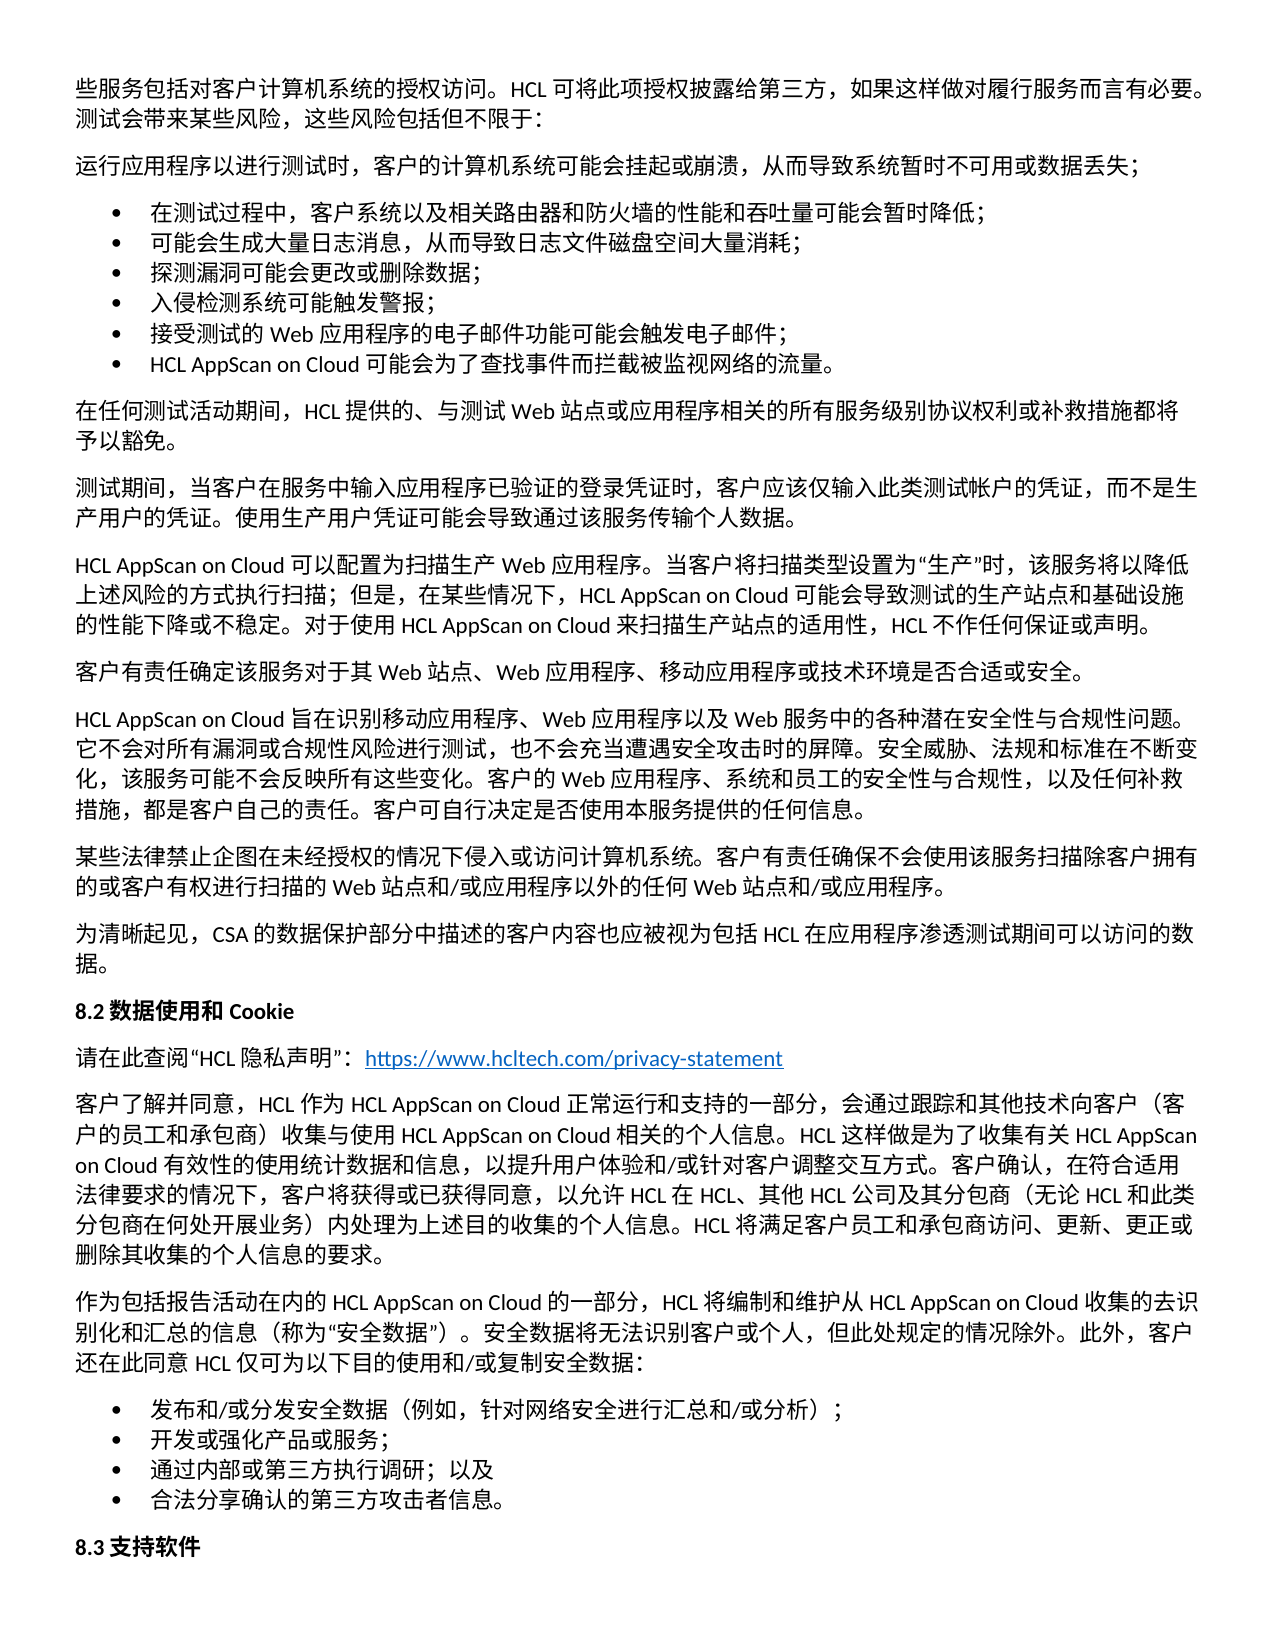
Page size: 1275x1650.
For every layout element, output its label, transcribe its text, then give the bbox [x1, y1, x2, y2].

list 发布和/或分发安全数据（例如，针对网络安全进行汇总和/或分析）； [112, 1396, 1200, 1424]
text 测试期间，当客户在服务中输入应用程序已验证的登录凭证时，客户应该仅输入此类测试帐户的凭证，而不是生产用户的凭证。使用生产用户凭证可能会导致通过该服务传输个人数据。 [75, 474, 1200, 532]
list 入侵检测系统可能触发警报； [112, 289, 1200, 318]
text HCL AppScan on Cloud 旨在识别移动应用程序、Web 应用程序以及 Web 服务中的各种潜在安全性与合规性问题。它不会对所有漏洞或合规性风险进行测试，也不会充当遭遇安全攻击时的屏障。安全威胁、法规和标准在不断变化，该服务可能不会反映所有这些变化。客户的 Web 应用程序、系统和员工的安全性与合规性，以及任何补救措施，都是客户自己的责任。客户可自行决定是否使用本服务提供的任何信息。 [75, 705, 1200, 824]
text 8.3 支持软件 [75, 1533, 1200, 1561]
text 请在此查阅“HCL 隐私声明”：https://www.hcltech.com/privacy-statement [75, 1044, 1200, 1072]
text 8.2 数据使用和 Cookie [75, 997, 1200, 1025]
list 合法分享确认的第三方攻击者信息。 [112, 1486, 1200, 1514]
list 通过内部或第三方执行调研；以及 [112, 1456, 1200, 1484]
text 为清晰起见，CSA 的数据保护部分中描述的客户内容也应被视为包括 HCL 在应用程序渗透测试期间可以访问的数据。 [75, 920, 1200, 978]
list HCL AppScan on Cloud 可能会为了查找事件而拦截被监视网络的流量。 [112, 350, 1200, 378]
text 运行应用程序以进行测试时，客户的计算机系统可能会挂起或崩溃，从而导致系统暂时不可用或数据丢失； [75, 152, 1200, 180]
text 客户了解并同意，HCL 作为 HCL AppScan on Cloud 正常运行和支持的一部分，会通过跟踪和其他技术向客户（客户的员工和承包商）收集与使用 HCL AppScan on Cloud 相关的个人信息。HCL 这样做是为了收集有关 HCL AppScan on Cloud 有效性的使用统计数据和信息，以提升用户体验和/或针对客户调整交互方式。客户确认，在符合适用法律要求的情况下，客户将获得或已获得同意，以允许 HCL 在 HCL、其他 HCL 公司及其分包商（无论 HCL 和此类分包商在何处开展业务）内处理为上述目的收集的个人信息。HCL 将满足客户员工和承包商访问、更新、更正或删除其收集的个人信息的要求。 [75, 1091, 1200, 1270]
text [75, 75, 1200, 133]
list 接受测试的 Web 应用程序的电子邮件功能可能会触发电子邮件； [112, 320, 1200, 348]
list 开发或强化产品或服务； [112, 1426, 1200, 1454]
list 在测试过程中，客户系统以及相关路由器和防火墙的性能和吞吐量可能会暂时降低； [112, 199, 1200, 227]
text HCL AppScan on Cloud 可以配置为扫描生产 Web 应用程序。当客户将扫描类型设置为“生产”时，该服务将以降低上述风险的方式执行扫描；但是，在某些情况下，HCL AppScan on Cloud 可能会导致测试的生产站点和基础设施的性能下降或不稳定。对于使用 HCL AppScan on Cloud 来扫描生产站点的适用性，HCL 不作任何保证或声明。 [75, 551, 1200, 639]
list 探测漏洞可能会更改或删除数据； [112, 259, 1200, 287]
text 客户有责任确定该服务对于其 Web 站点、Web 应用程序、移动应用程序或技术环境是否合适或安全。 [75, 658, 1200, 686]
list 可能会生成大量日志消息，从而导致日志文件磁盘空间大量消耗； [112, 229, 1200, 257]
text 在任何测试活动期间，HCL 提供的、与测试 Web 站点或应用程序相关的所有服务级别协议权利或补救措施都将予以豁免。 [75, 397, 1200, 455]
text 某些法律禁止企图在未经授权的情况下侵入或访问计算机系统。客户有责任确保不会使用该服务扫描除客户拥有的或客户有权进行扫描的 Web 站点和/或应用程序以外的任何 Web 站点和/或应用程序。 [75, 843, 1200, 901]
text 作为包括报告活动在内的 HCL AppScan on Cloud 的一部分，HCL 将编制和维护从 HCL AppScan on Cloud 收集的去识别化和汇总的信息（称为“安全数据”）。安全数据将无法识别客户或个人，但此处规定的情况除外。此外，客户还在此同意 HCL 仅可为以下目的使用和/或复制安全数据： [75, 1288, 1200, 1377]
